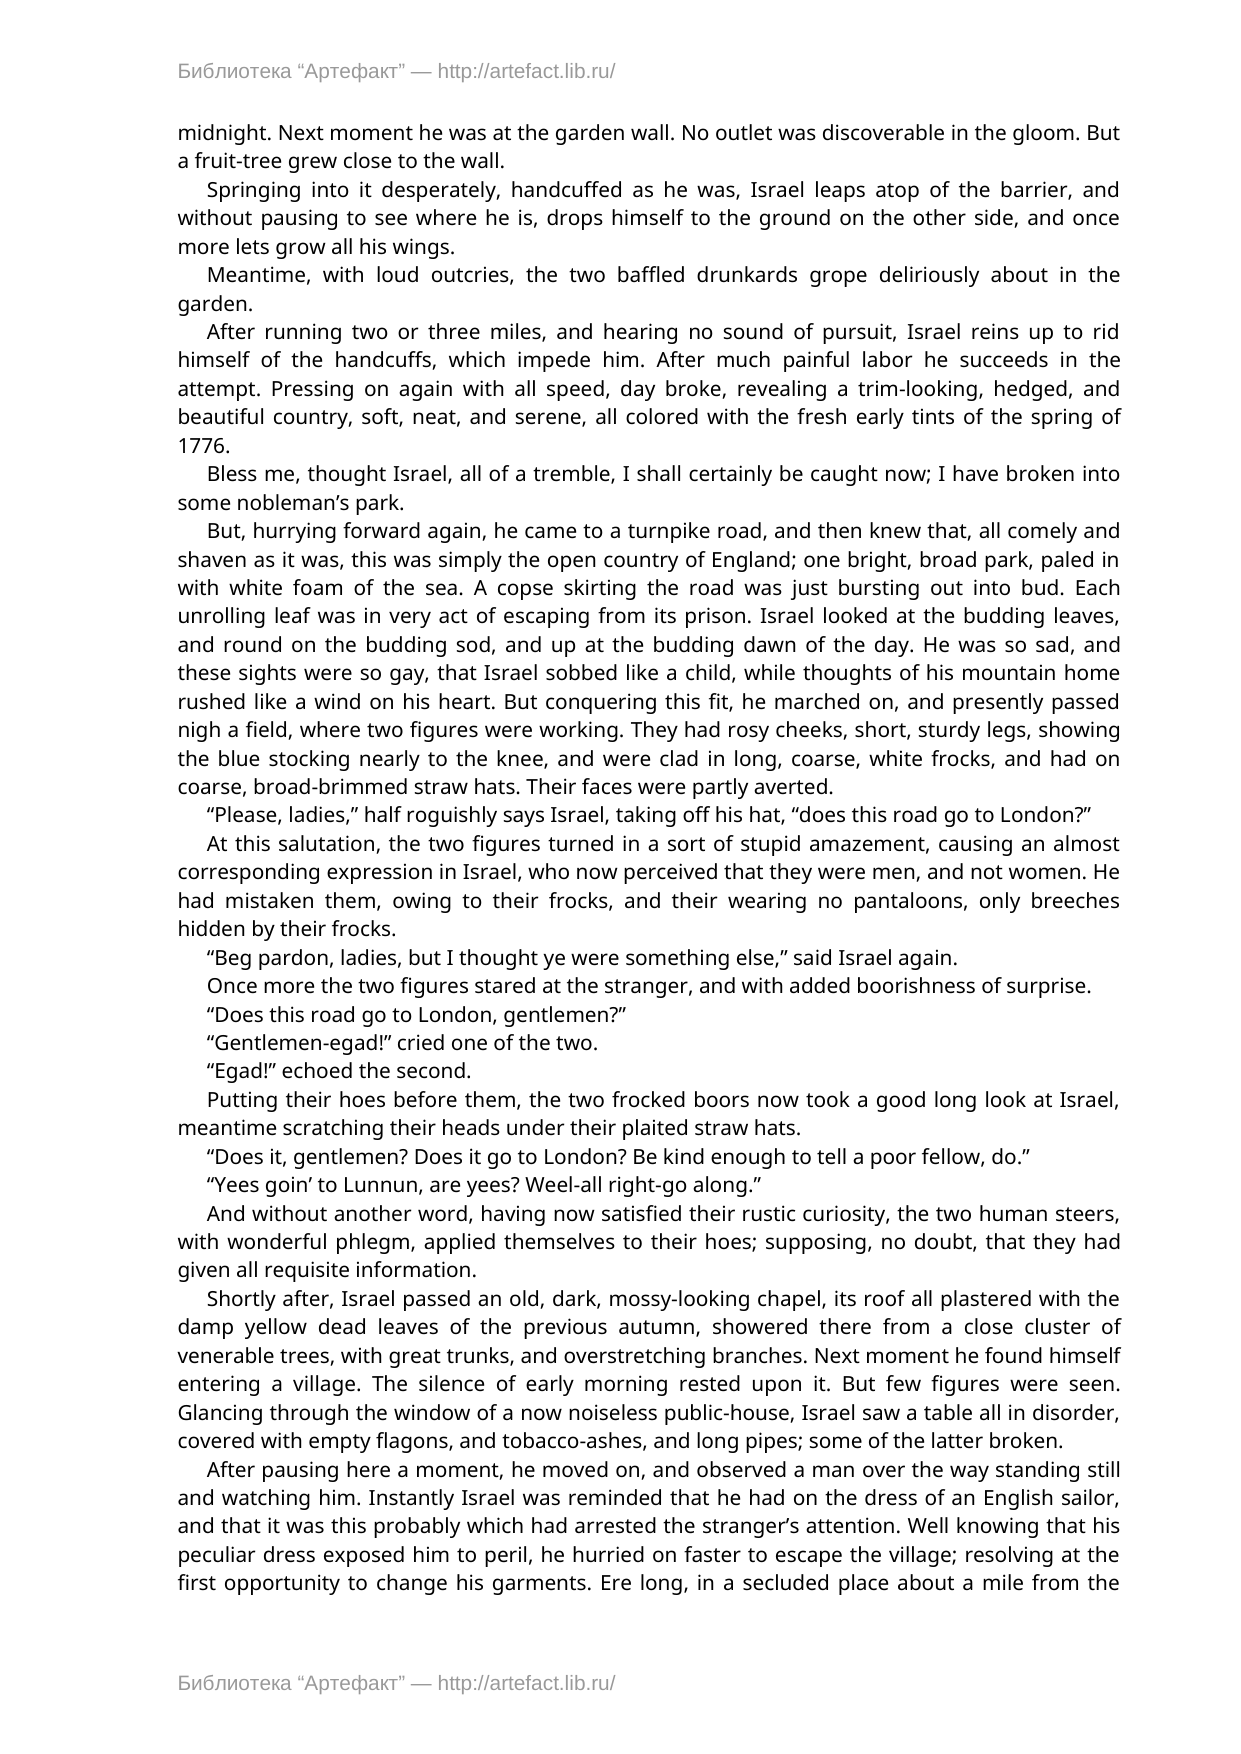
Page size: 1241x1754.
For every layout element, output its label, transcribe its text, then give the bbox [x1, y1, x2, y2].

text “Please, ladies,” half roguishly says Israel, taking off his hat, “does this road go to London?” [177, 801, 1122, 829]
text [177, 1455, 1122, 1597]
text Springing into it desperately, handcuffed as he was, Israel leaps atop of the barrier, and without pausing to see where he is, drops himself to the ground on the other side, and once more lets grow all his wings. [177, 175, 1122, 260]
text But, hurrying forward again, he came to a turnpike road, and then knew that, all comely and shaven as it was, this was simply the open country of England; one bright, broad park, paled in with white foam of the sea. A copse skirting the road was just bursting out into bud. Each unrolling leaf was in very act of escaping from its prison. Israel looked at the budding leaves, and round on the budding sod, and up at the budding dawn of the day. He was so sad, and these sights were so gay, that Israel sobbed like a child, while thoughts of his mountain home rushed like a wind on his heart. But conquering this fit, he marched on, and presently passed nigh a field, where two figures were working. They had rosy cheeks, short, sturdy legs, showing the blue stocking nearly to the knee, and were clad in long, coarse, white frocks, and had on coarse, broad-brimmed straw hats. Their faces were partly averted. [177, 516, 1122, 801]
text Shortly after, Israel passed an old, dark, mossy-looking chapel, its roof all plastered with the damp yellow dead leaves of the previous autumn, showered there from a close cluster of venerable trees, with great trunks, and overstretching branches. Next moment he found himself entering a village. The silence of early morning rested upon it. But few figures were seen. Glancing through the window of a now noiseless public-house, Israel saw a table all in disorder, covered with empty flagons, and tobacco-ashes, and long pipes; some of the latter broken. [177, 1284, 1122, 1455]
text Once more the two figures stared at the stranger, and with added boorishness of surprise. [177, 971, 1122, 1000]
text “Egad!” echoed the second. [177, 1057, 1122, 1085]
text And without another word, having now satisfied their rustic curiosity, the two human steers, with wonderful phlegm, applied themselves to their hoes; supposing, no doubt, that they had given all requisite information. [177, 1199, 1122, 1284]
text Meantime, with loud outcries, the two baffled drunkards grope deliriously about in the garden. [177, 260, 1122, 317]
text “Beg pardon, ladies, but I thought ye were something else,” said Israel again. [177, 943, 1122, 971]
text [177, 118, 1122, 175]
text “Does it, gentlemen? Does it go to London? Be kind enough to tell a poor fellow, do.” [177, 1142, 1122, 1170]
text At this salutation, the two figures turned in a sort of stupid amazement, causing an almost corresponding expression in Israel, who now perceived that they were men, and not women. He had mistaken them, owing to their frocks, and their wearing no pantaloons, only breeches hidden by their frocks. [177, 829, 1122, 943]
text Putting their hoes before them, the two frocked boors now took a good long look at Israel, meantime scratching their heads under their plaited straw hats. [177, 1085, 1122, 1142]
text Bless me, thought Israel, all of a tremble, I shall certainly be caught now; I have broken into some nobleman’s park. [177, 459, 1122, 516]
text “Gentlemen-egad!” cried one of the two. [177, 1028, 1122, 1057]
text “Yees goin’ to Lunnun, are yees? Weel-all right-go along.” [177, 1170, 1122, 1199]
text After running two or three miles, and hearing no sound of pursuit, Israel reins up to rid himself of the handcuffs, which impede him. After much painful labor he succeeds in the attempt. Pressing on again with all speed, day broke, revealing a trim-looking, hedged, and beautiful country, soft, neat, and serene, all colored with the fresh early tints of the spring of 1776. [177, 317, 1122, 459]
text “Does this road go to London, gentlemen?” [177, 1000, 1122, 1028]
